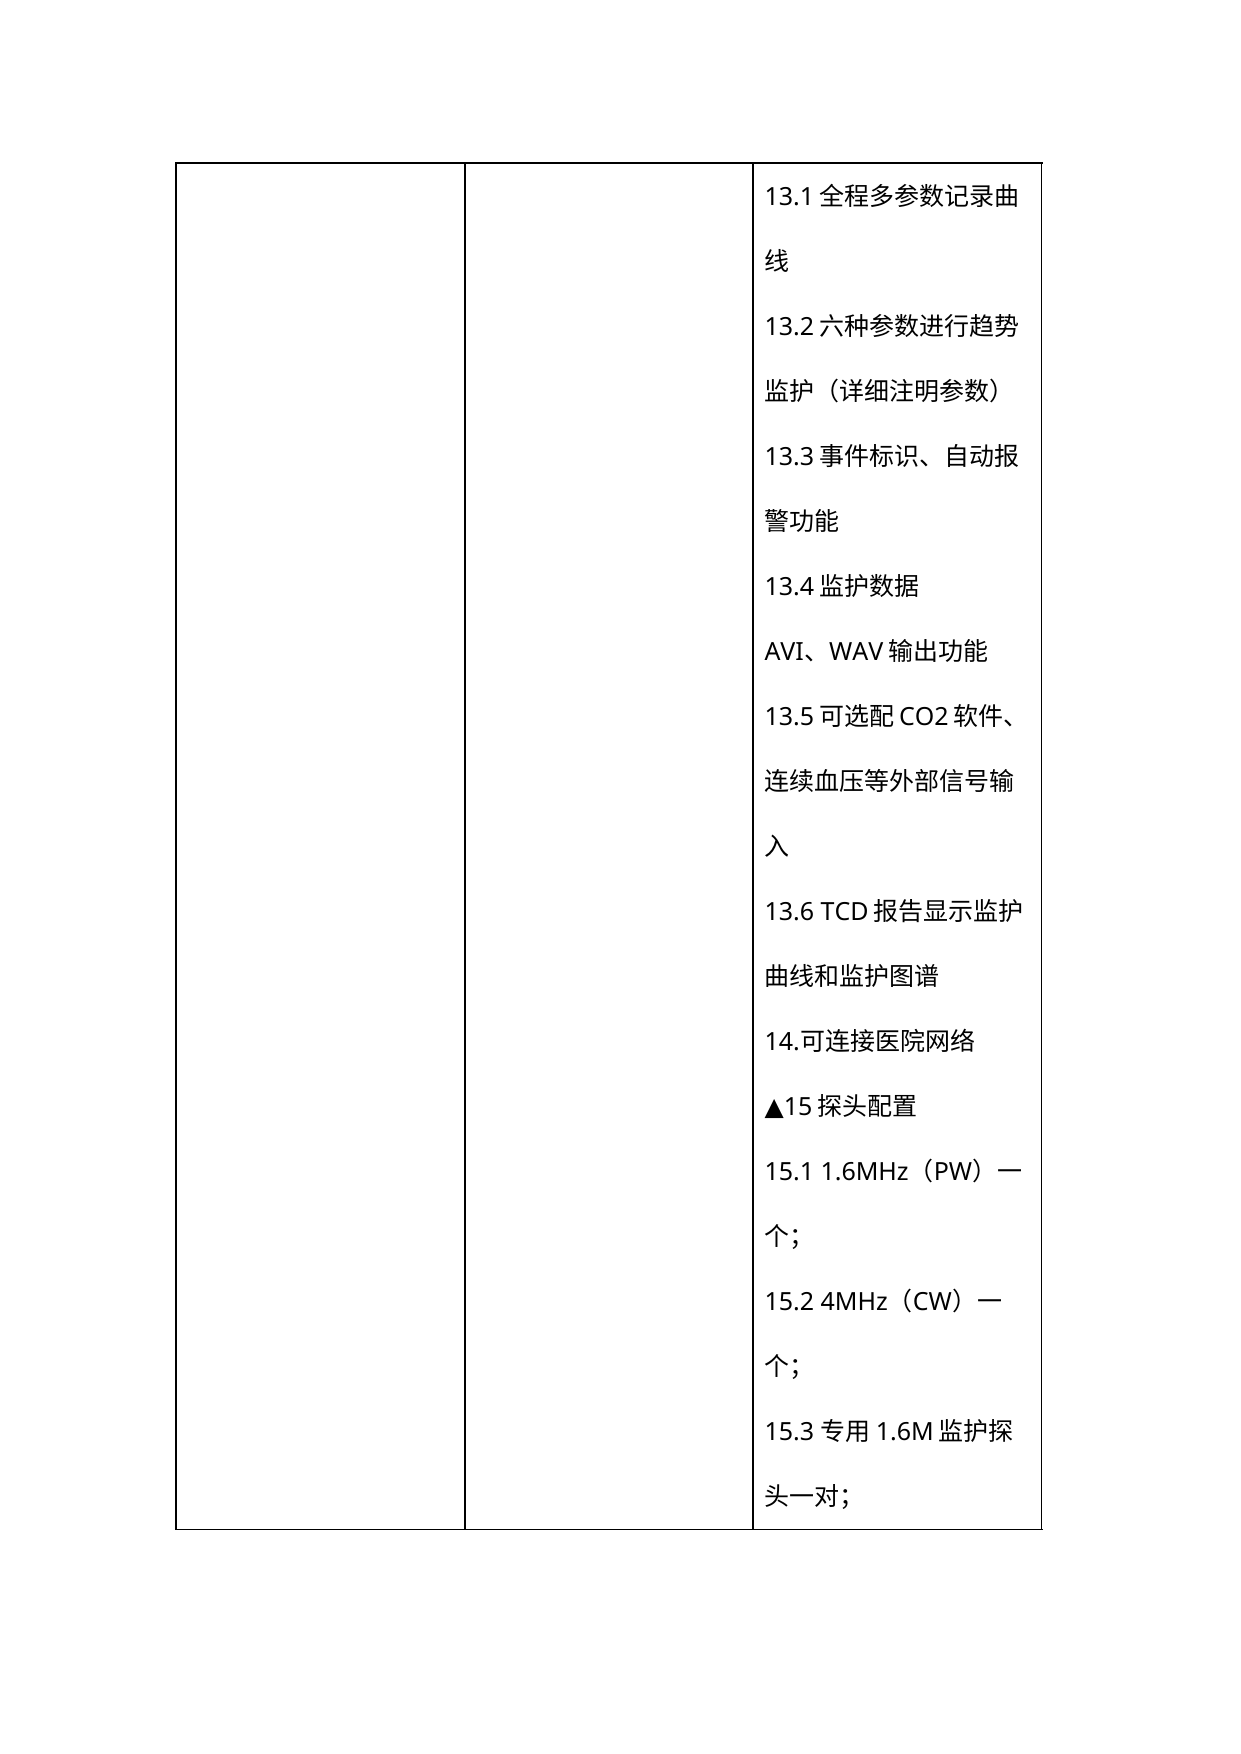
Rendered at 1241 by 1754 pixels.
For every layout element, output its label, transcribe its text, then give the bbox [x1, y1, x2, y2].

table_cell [754, 164, 1041, 1528]
table_cell 5 [466, 164, 752, 1528]
table_cell ▲ [177, 164, 464, 1528]
